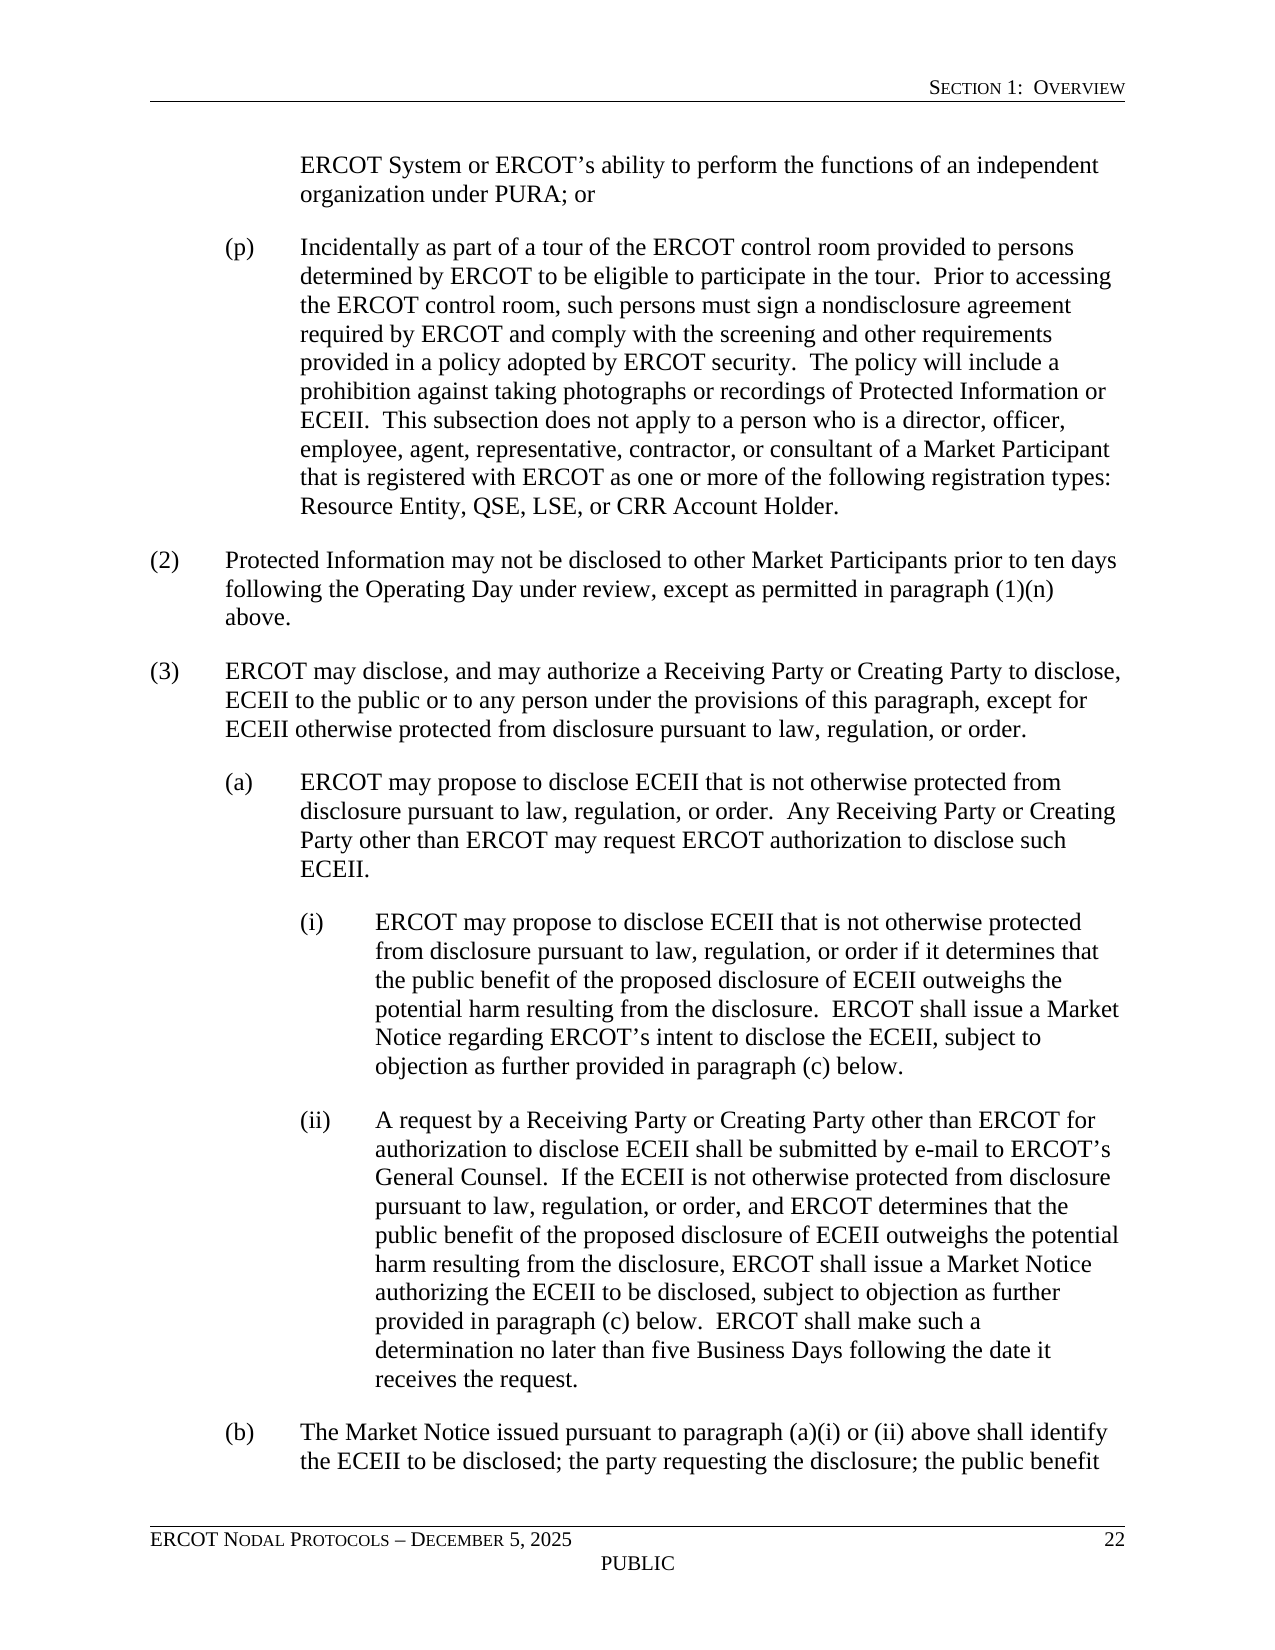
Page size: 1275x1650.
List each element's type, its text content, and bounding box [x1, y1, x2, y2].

text (p) Incidentally as part of a tour of the ERCOT control room provided to persons determined by ERCOT to be eligible to participate in the tour. Prior to accessing the ERCOT control room, such persons must sign a nondisclosure agreement required by ERCOT and comply with the screening and other requirements provided in a policy adopted by ERCOT security. The policy will include a prohibition against taking photographs or recordings of Protected Information or ECEII. This subsection does not apply to a person who is a director, officer, employee, agent, representative, contractor, or consultant of a Market Participant that is registered with ERCOT as one or more of the following registration types: Resource Entity, QSE, LSE, or CRR Account Holder. [225, 232, 1125, 520]
list (i) ERCOT may propose to disclose ECEII that is not otherwise protected from disclosure pursuant to law, regulation, or order if it determines that the public benefit of the proposed disclosure of ECEII outweighs the potential harm resulting from the disclosure. ERCOT shall issue a Market Notice regarding ERCOT’s intent to disclose the ECEII, subject to objection as further provided in paragraph (c) below. [300, 907, 1125, 1080]
text (3) ERCOT may disclose, and may authorize a Receiving Party or Creating Party to disclose, ECEII to the public or to any person under the provisions of this paragraph, except for ECEII otherwise protected from disclosure pursuant to law, regulation, or order. [150, 656, 1125, 742]
list (a) ERCOT may propose to disclose ECEII that is not otherwise protected from disclosure pursuant to law, regulation, or order. Any Receiving Party or Creating Party other than ERCOT may request ERCOT authorization to disclose such ECEII. [225, 767, 1125, 882]
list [225, 1417, 1125, 1475]
list (ii) A request by a Receiving Party or Creating Party other than ERCOT for authorization to disclose ECEII shall be submitted by e-mail to ERCOT’s General Counsel. If the ECEII is not otherwise protected from disclosure pursuant to law, regulation, or order, and ERCOT determines that the public benefit of the proposed disclosure of ECEII outweighs the potential harm resulting from the disclosure, ERCOT shall issue a Market Notice authorizing the ECEII to be disclosed, subject to objection as further provided in paragraph (c) below. ERCOT shall make such a determination no later than five Business Days following the date it receives the request. [300, 1105, 1125, 1392]
text (2) Protected Information may not be disclosed to other Market Participants prior to ten days following the Operating Day under review, except as permitted in paragraph (1)(n) above. [150, 545, 1125, 631]
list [225, 150, 1125, 207]
